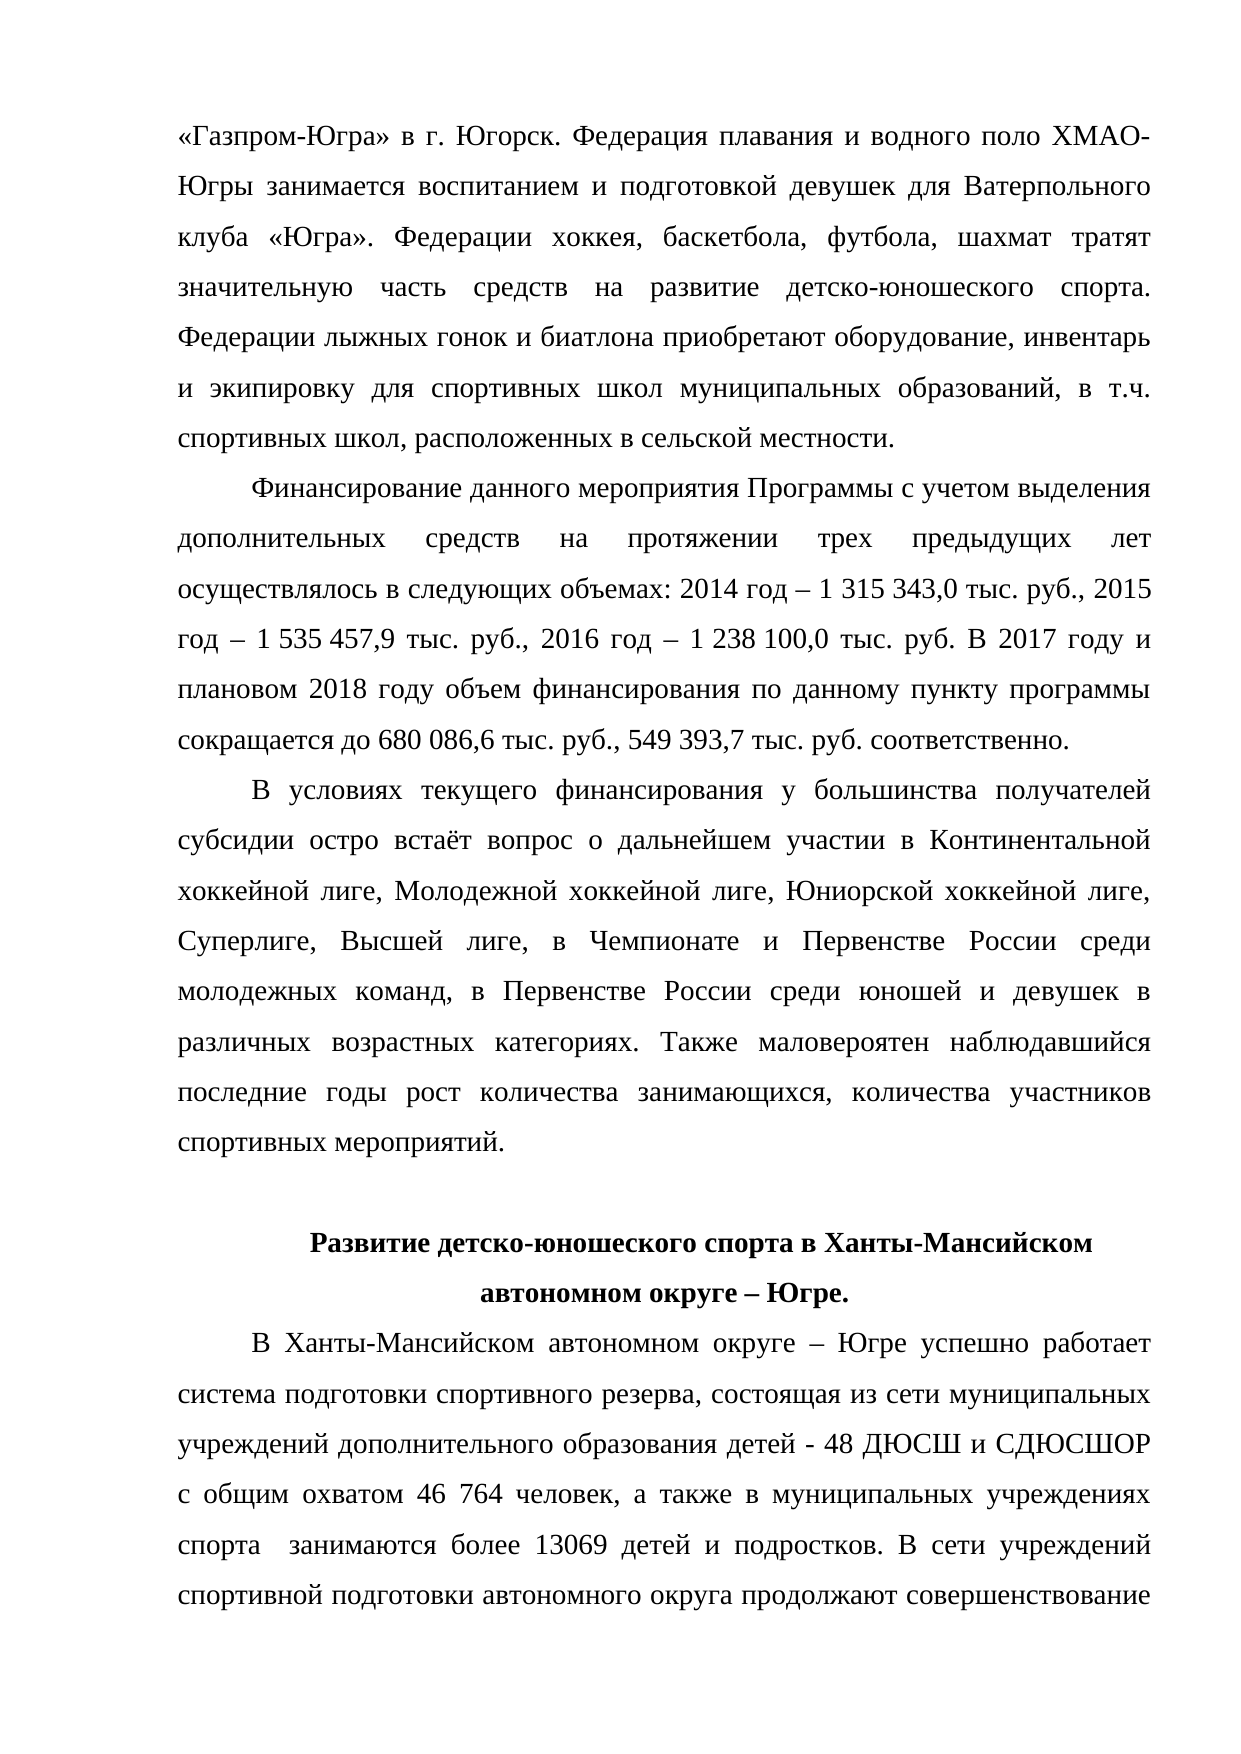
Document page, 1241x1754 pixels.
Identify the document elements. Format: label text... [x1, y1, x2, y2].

text Финансирование данного мероприятия Программы с учетом выделения дополнительных средств на протяжении трех предыдущих лет осуществлялось в следующих объемах: 2014 год – 1 315 343,0 тыс. руб., 2015 год – 1 535 457,9 тыс. руб., 2016 год – 1 238 100,0 тыс. руб. В 2017 году и плановом 2018 году объем финансирования по данному пункту программы сокращается до 680 086,6 тыс. руб., 549 393,7 тыс. руб. соответственно. [177, 470, 1152, 755]
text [177, 118, 1152, 453]
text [177, 1326, 1152, 1611]
text В условиях текущего финансирования у большинства получателей субсидии остро встаёт вопрос о дальнейшем участии в Континентальной хоккейной лиге, Молодежной хоккейной лиге, Юниорской хоккейной лиге, Суперлиге, Высшей лиге, в Чемпионате и Первенстве России среди молодежных команд, в Первенстве России среди юношей и девушек в различных возрастных категориях. Также маловероятен наблюдавшийся последние годы рост количества занимающихся, количества участников спортивных мероприятий. [177, 772, 1152, 1158]
text Развитие детско-юношеского спорта в Ханты-Мансийском автономном округе – Югре. [177, 1225, 1152, 1309]
